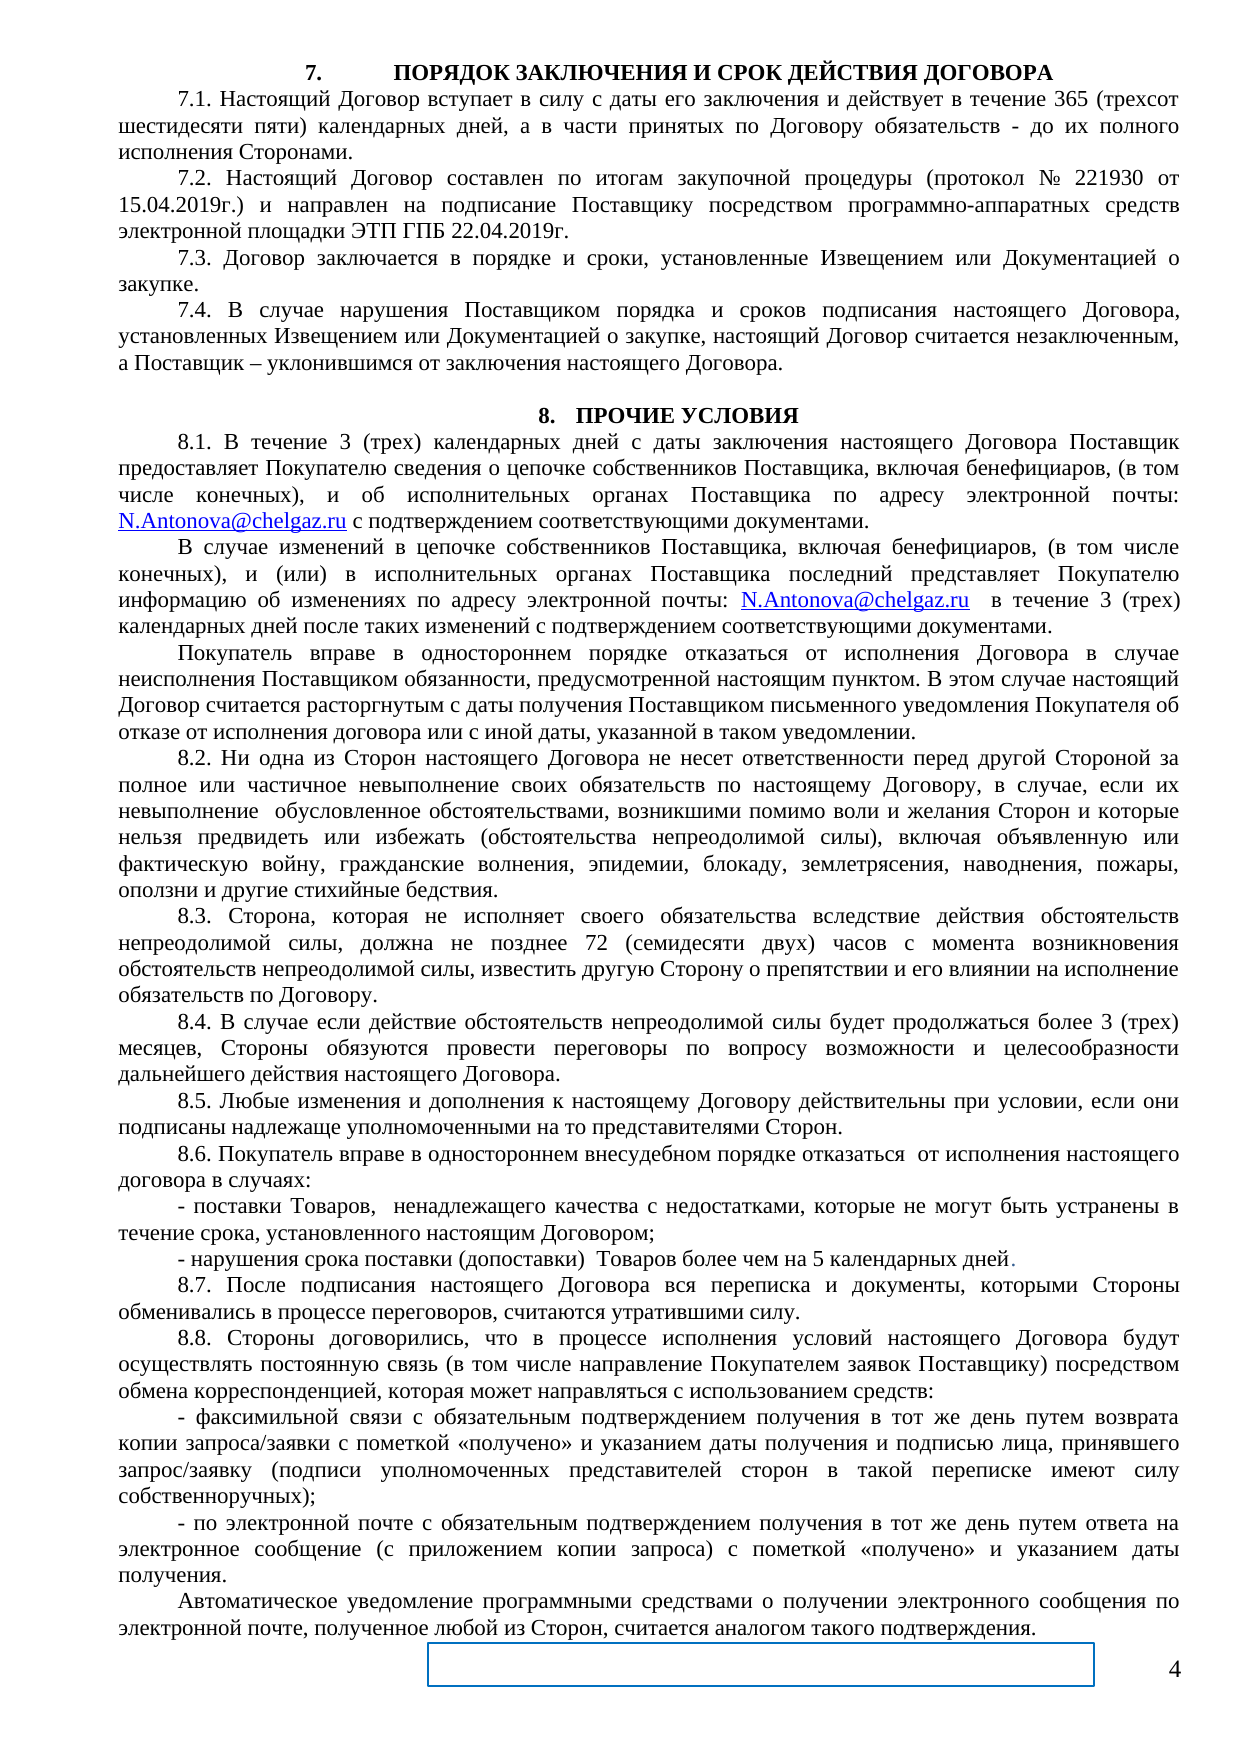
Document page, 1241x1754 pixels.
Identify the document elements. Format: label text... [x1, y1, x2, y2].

text 8.6. Покупатель вправе в одностороннем внесудебном порядке отказаться от исполнения настоящего договора в случаях: [118, 1139, 1181, 1192]
text 8.5. Любые изменения и дополнения к настоящему Договору действительны при условии, если они подписаны надлежаще уполномоченными на то представителями Сторон. [118, 1087, 1181, 1139]
text 8.3. Сторона, которая не исполняет своего обязательства вследствие действия обстоятельств непреодолимой силы, должна не позднее 72 (семидесяти двух) часов с момента возникновения обстоятельств непреодолимой силы, известить другую Сторону о препятствии и его влиянии на исполнение обязательств по Договору. [118, 902, 1181, 1008]
text 7.3. Договор заключается в порядке и сроки, установленные Извещением или Документацией о закупке. [118, 243, 1181, 296]
text - факсимильной связи с обязательным подтверждением получения в тот же день путем возврата копии запроса/заявки с пометкой «получено» и указанием даты получения и подписью лица, принявшего запрос/заявку (подписи уполномоченных представителей сторон в такой переписке имеют силу собственноручных); [118, 1403, 1181, 1508]
text - поставки Товаров, ненадлежащего качества с недостатками, которые не могут быть устранены в течение срока, установленного настоящим Договором; [118, 1192, 1181, 1245]
text 7.1. Настоящий Договор вступает в силу с даты его заключения и действует в течение 365 (трехсот шестидесяти пяти) календарных дней, а в части принятых по Договору обязательств - до их полного исполнения Сторонами. [118, 85, 1181, 164]
text Покупатель вправе в одностороннем порядке отказаться от исполнения Договора в случае неисполнения Поставщиком обязанности, предусмотренной настоящим пунктом. В этом случае настоящий Договор считается расторгнутым с даты получения Поставщиком письменного уведомления Покупателя об отказе от исполнения договора или с иной даты, указанной в таком уведомлении. [118, 639, 1181, 744]
text 7.2. Настоящий Договор составлен по итогам закупочной процедуры (протокол № 221930 от 15.04.2019г.) и направлен на подписание Поставщику посредством программно-аппаратных средств электронной площадки ЭТП ГПБ 22.04.2019г. [118, 164, 1181, 243]
text 8.8. Стороны договорились, что в процессе исполнения условий настоящего Договора будут осуществлять постоянную связь (в том числе направление Покупателем заявок Поставщику) посредством обмена корреспонденцией, которая может направляться с использованием средств: [118, 1324, 1181, 1403]
text - нарушения срока поставки (допоставки) Товаров более чем на 5 календарных дней. [118, 1245, 1181, 1271]
text 7.4. В случае нарушения Поставщиком порядка и сроков подписания настоящего Договора, установленных Извещением или Документацией о закупке, настоящий Договор считается незаключенным, а Поставщик – уклонившимся от заключения настоящего Договора. [118, 296, 1181, 375]
text В случае изменений в цепочке собственников Поставщика, включая бенефициаров, (в том числе конечных), и (или) в исполнительных органах Поставщика последний представляет Покупателю информацию об изменениях по адресу электронной почты: в течение 3 (трех) календарных дней после таких изменений с подтверждением соответствующими документами. [118, 533, 1181, 639]
text Автоматическое уведомление программными средствами о получении электронного сообщения по электронной почте, полученное любой из Сторон, считается аналогом такого подтверждения. [118, 1588, 1181, 1640]
text 8.7. После подписания настоящего Договора вся переписка и документы, которыми Стороны обменивались в процессе переговоров, считаются утратившими силу. [118, 1271, 1181, 1324]
text 8.2. Ни одна из Сторон настоящего Договора не несет ответственности перед другой Стороной за полное или частичное невыполнение своих обязательств по настоящему Договору, в случае, если их невыполнение обусловленное обстоятельствами, возникшими помимо воли и желания Сторон и которые нельзя предвидеть или избежать (обстоятельства непреодолимой силы), включая объявленную или фактическую войну, гражданские волнения, эпидемии, блокаду, землетрясения, наводнения, пожары, оползни и другие стихийные бедствия. [118, 744, 1181, 902]
text 8.1. В течение 3 (трех) календарных дней с даты заключения настоящего Договора Поставщик предоставляет Покупателю сведения о цепочке собственников Поставщика, включая бенефициаров, (в том числе конечных), и об исполнительных органах Поставщика по адресу электронной почты: с подтверждением соответствующими документами. [118, 428, 1181, 533]
list ПРОЧИЕ УСЛОВИЯ [156, 402, 1181, 428]
text 8.4. В случае если действие обстоятельств непреодолимой силы будет продолжаться более 3 (трех) месяцев, Стороны обязуются провести переговоры по вопросу возможности и целесообразности дальнейшего действия настоящего Договора. [118, 1008, 1181, 1087]
list ПОРЯДОК ЗАКЛЮЧЕНИЯ И СРОК ДЕЙСТВИЯ ДОГОВОРА [118, 59, 1181, 85]
text - по электронной почте с обязательным подтверждением получения в тот же день путем ответа на электронное сообщение (с приложением копии запроса) с пометкой «получено» и указанием даты получения. [118, 1508, 1181, 1588]
